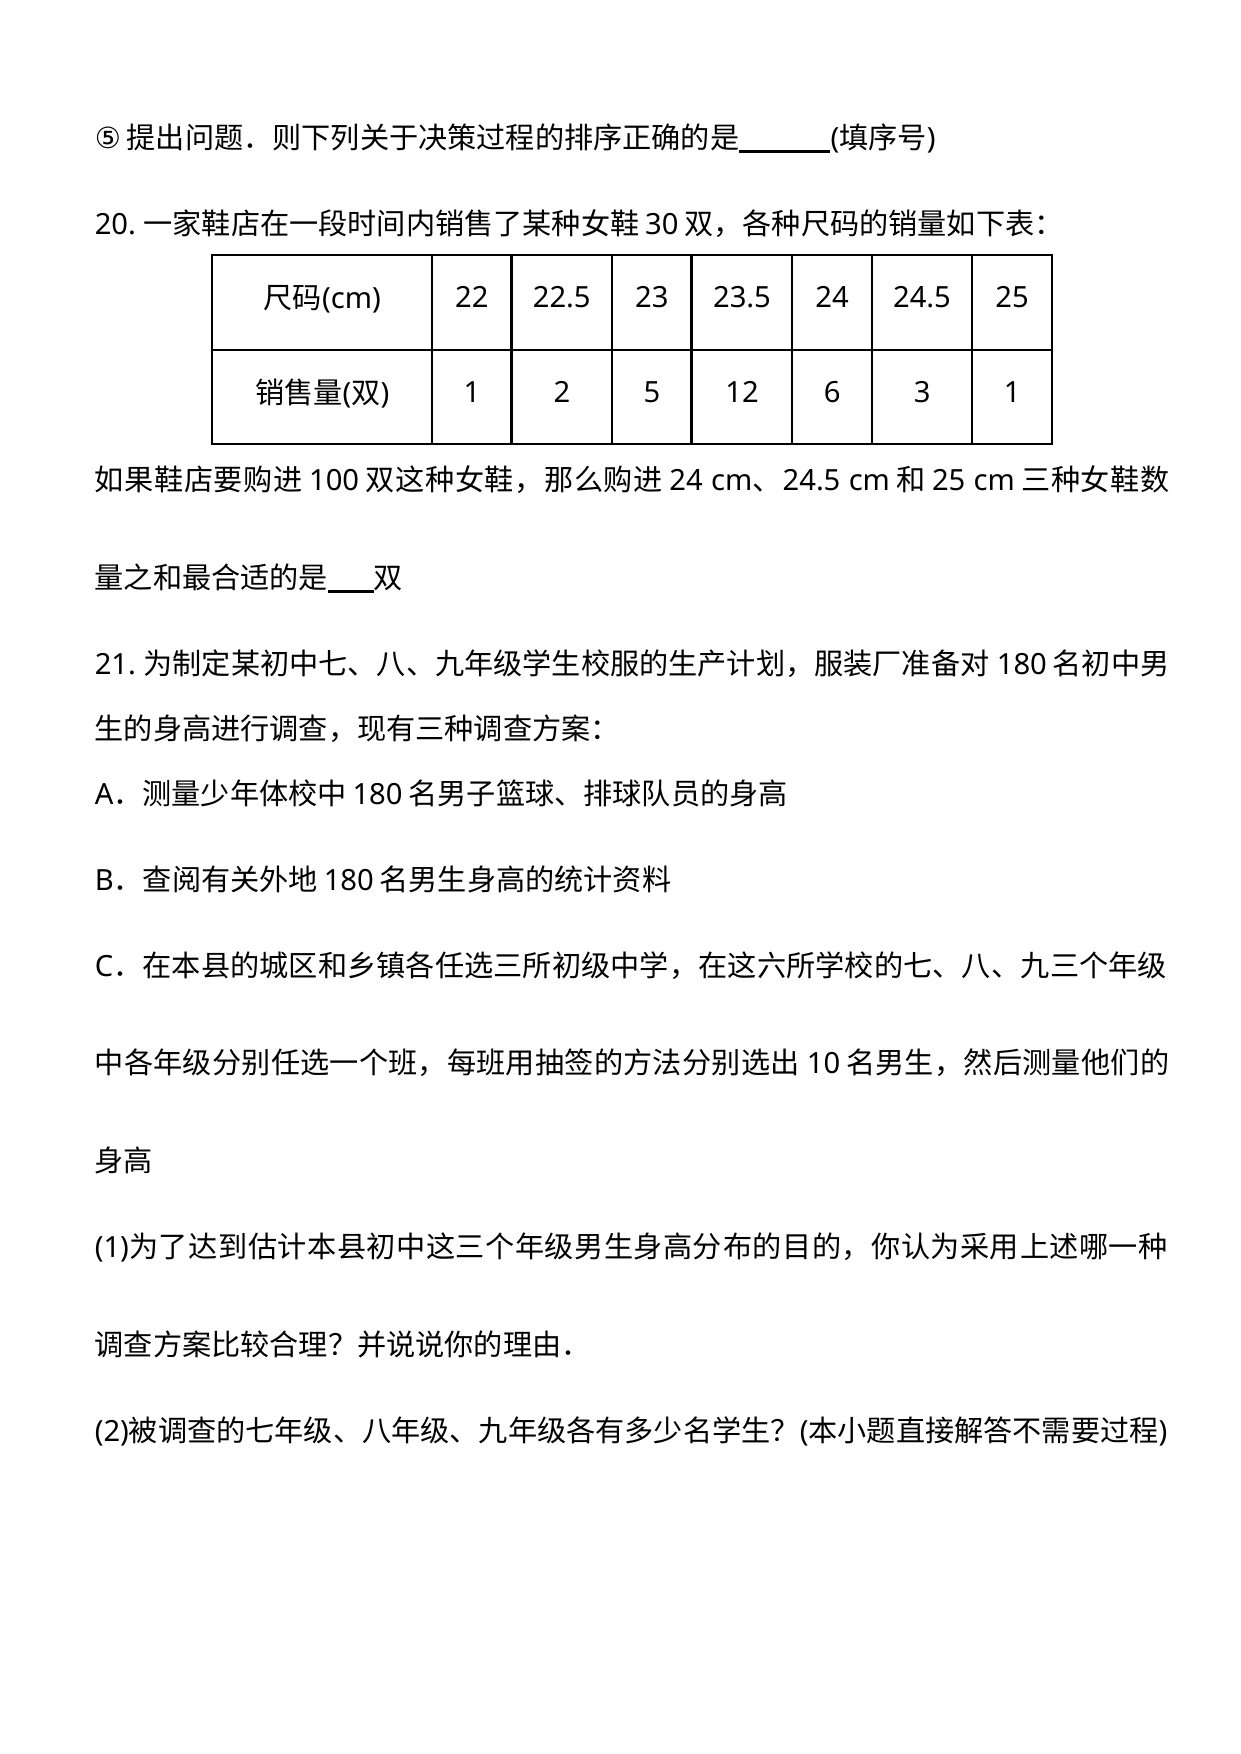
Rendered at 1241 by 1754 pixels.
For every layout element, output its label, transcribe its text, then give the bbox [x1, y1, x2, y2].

text B．查阅有关外地180名男生身高的统计资料 [94, 845, 1169, 910]
table_cell 1 [433, 351, 510, 443]
table_cell 12 [693, 351, 791, 443]
table_header 23.5 [693, 256, 791, 349]
table_header 24 [793, 256, 871, 349]
table_header 22 [433, 256, 510, 349]
table_cell 3 [873, 351, 971, 443]
text (2)被调查的七年级、八年级、九年级各有多少名学生？(本小题直接解答不需要过程) [94, 1396, 1169, 1461]
text C．在本县的城区和乡镇各任选三所初级中学，在这六所学校的七、八、九三个年级中各年级分别任选一个班，每班用抽签的方法分别选出10名男生，然后测量他们的身高 [94, 931, 1169, 1191]
text ⑤提出问题．则下列关于决策过程的排序正确的是 (填序号) [94, 103, 1169, 168]
table_header 22.5 [513, 256, 611, 349]
table_cell 2 [513, 351, 611, 443]
text 20. 一家鞋店在一段时间内销售了某种女鞋30双，各种尺码的销量如下表： [94, 189, 1169, 254]
text A．测量少年体校中180名男子篮球、排球队员的身高 [94, 759, 1169, 824]
table_header 尺码(cm) [213, 256, 431, 349]
text 21. 为制定某初中七、八、九年级学生校服的生产计划，服装厂准备对180名初中男生的身高进行调查，现有三种调查方案： [94, 629, 1169, 759]
table_cell 销售量(双) [213, 351, 431, 443]
text (1)为了达到估计本县初中这三个年级男生身高分布的目的，你认为采用上述哪一种调查方案比较合理？并说说你的理由． [94, 1212, 1169, 1375]
table_header 24.5 [873, 256, 971, 349]
table_header 23 [613, 256, 690, 349]
table_cell 5 [613, 351, 690, 443]
table_cell 1 [973, 351, 1051, 443]
table_cell 6 [793, 351, 871, 443]
table_header 25 [973, 256, 1051, 349]
text 如果鞋店要购进100双这种女鞋，那么购进24 cm、24.5 cm和25 cm三种女鞋数量之和最合适的是 双 [94, 445, 1169, 608]
